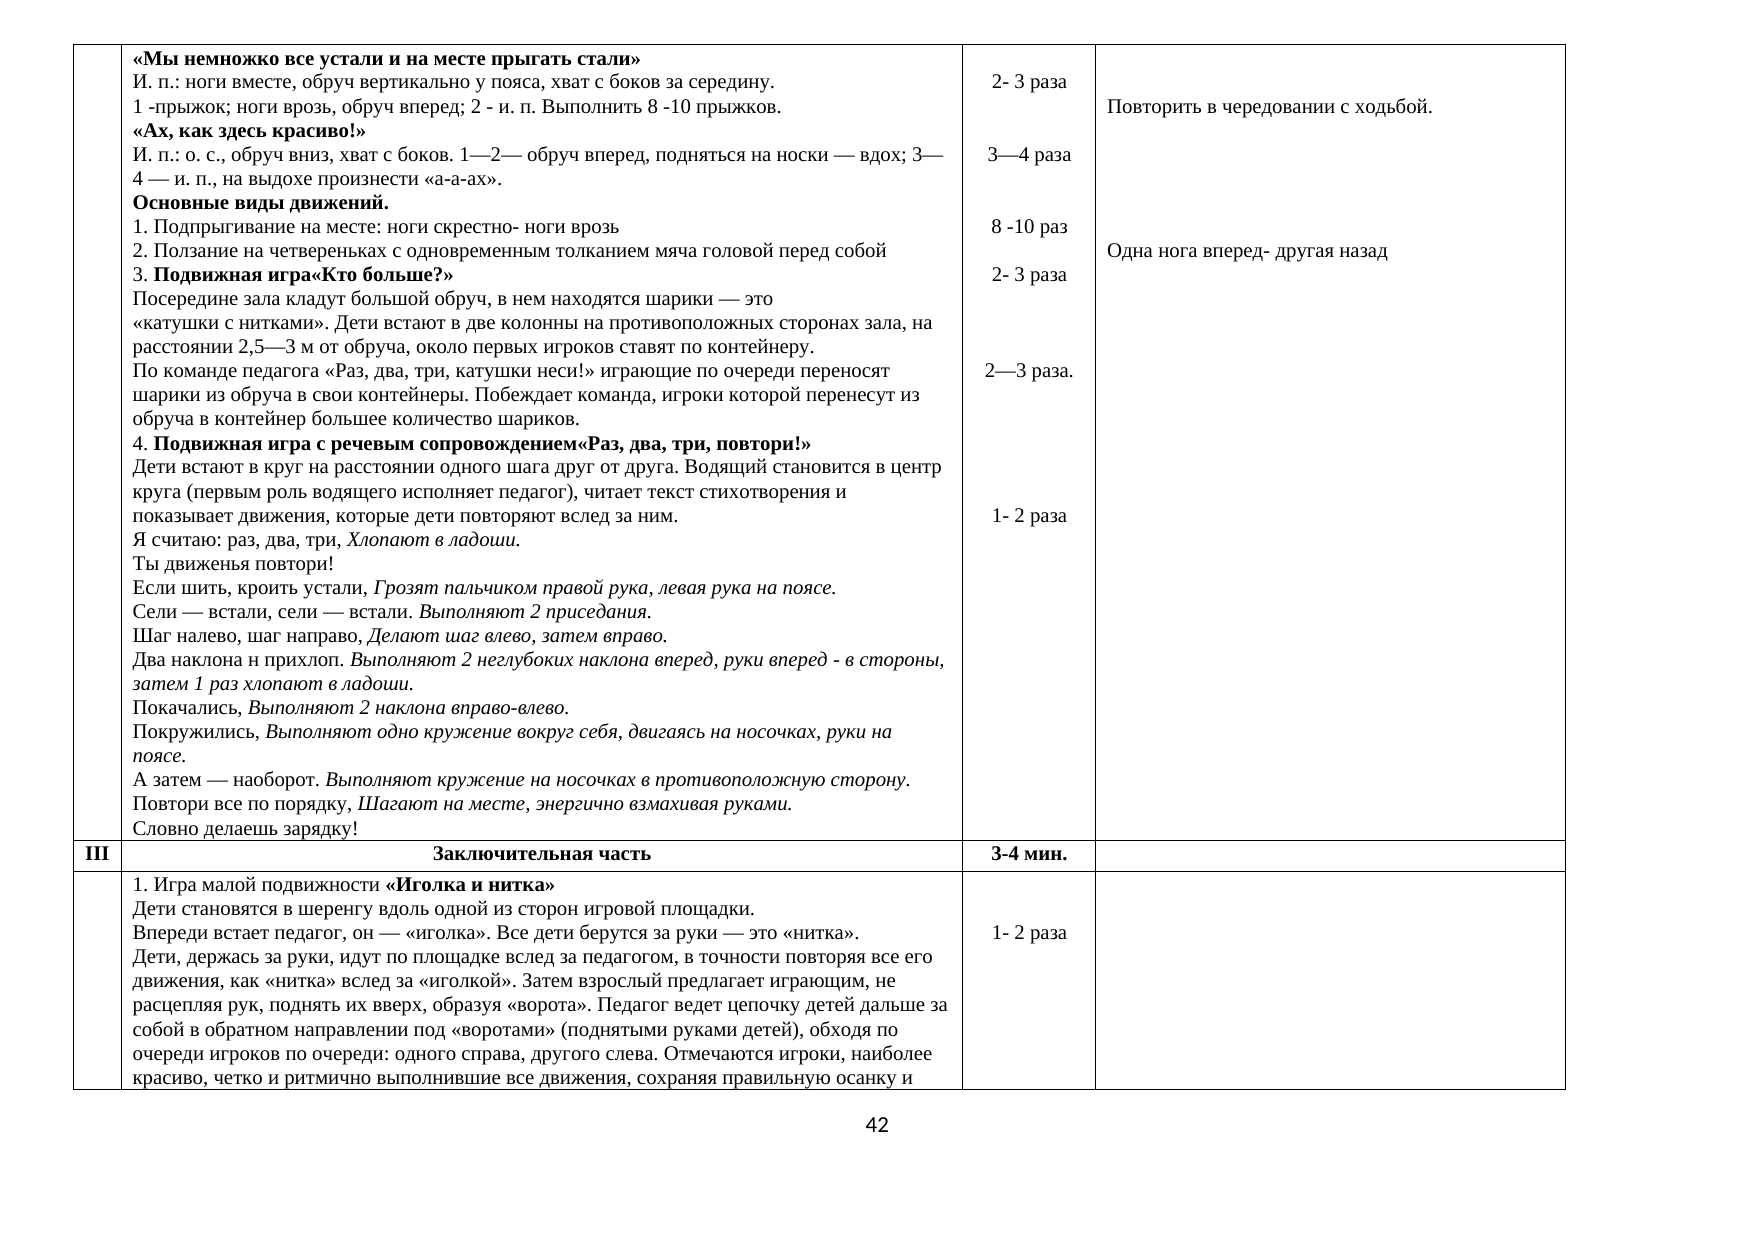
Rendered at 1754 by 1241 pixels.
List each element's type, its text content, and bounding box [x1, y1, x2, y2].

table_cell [122, 872, 962, 1089]
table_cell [122, 45, 962, 839]
table_cell 3-4 мин. [963, 841, 1095, 871]
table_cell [963, 45, 1095, 839]
table_cell [1096, 841, 1565, 871]
table_cell 1- 2 раза [963, 872, 1095, 1089]
table_cell [74, 45, 121, 839]
table_cell Заключительная часть [122, 841, 962, 871]
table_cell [1096, 45, 1565, 839]
table_cell III [74, 841, 121, 871]
table_cell [74, 872, 121, 1089]
table_cell [1096, 872, 1565, 1089]
